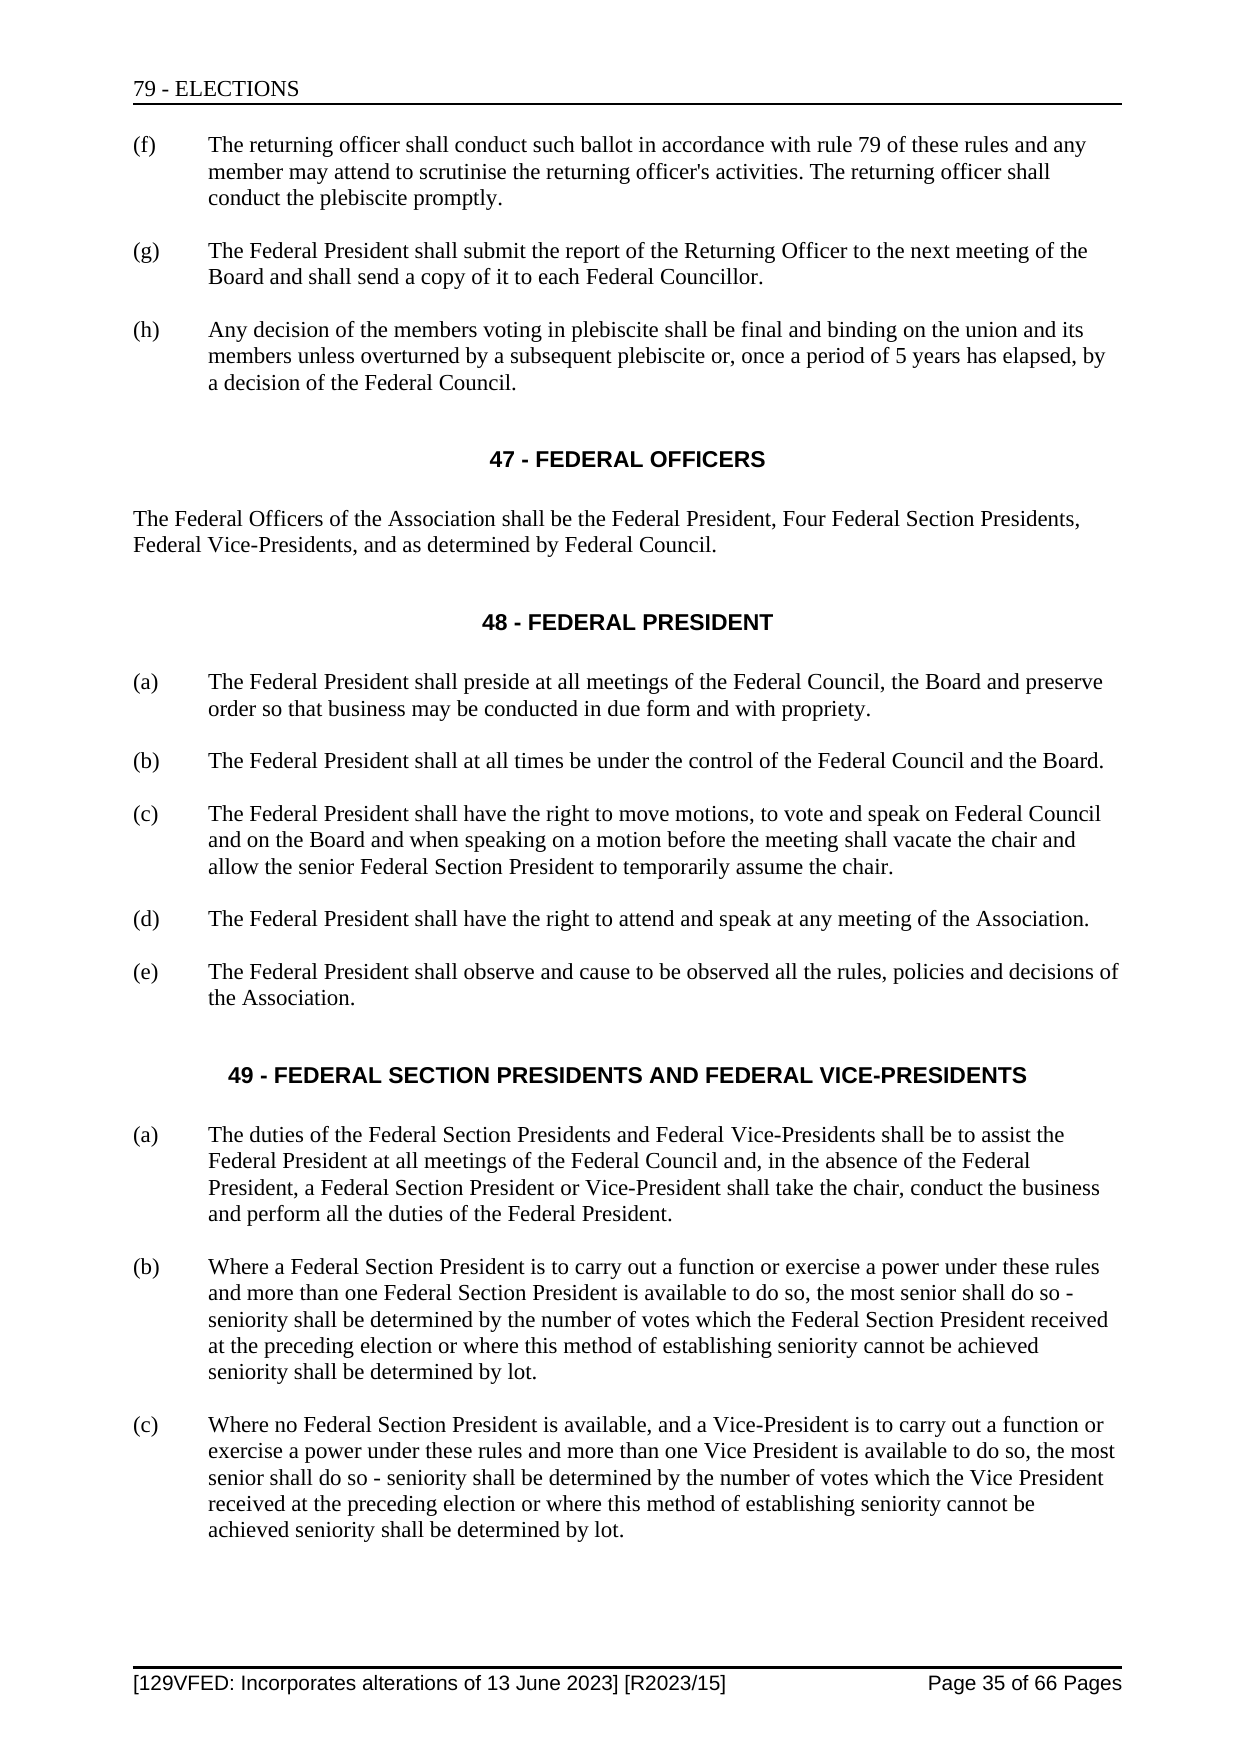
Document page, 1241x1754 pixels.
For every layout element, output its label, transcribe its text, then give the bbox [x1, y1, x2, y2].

text (e) The Federal President shall observe and cause to be observed all the rules, policies and decisions of the Association. [133, 958, 1122, 1011]
text (g) The Federal President shall submit the report of the Returning Officer to the next meeting of the Board and shall send a copy of it to each Federal Councillor. [133, 237, 1122, 289]
subtitle 48 - FEDERAL PRESIDENT [133, 609, 1122, 636]
text (c) Where no Federal Section President is available, and a Vice-President is to carry out a function or exercise a power under these rules and more than one Vice President is available to do so, the most senior shall do so - seniority shall be determined by the number of votes which the Vice President received at the preceding election or where this method of establishing seniority cannot be achieved seniority shall be determined by lot. [133, 1411, 1122, 1543]
text (d) The Federal President shall have the right to attend and speak at any meeting of the Association. [133, 905, 1122, 932]
text (a) The Federal President shall preside at all meetings of the Federal Council, the Board and preserve order so that business may be conducted in due form and with propriety. [133, 668, 1122, 721]
text (a) The duties of the Federal Section Presidents and Federal Vice-Presidents shall be to assist the Federal President at all meetings of the Federal Council and, in the absence of the Federal President, a Federal Section President or Vice-President shall take the chair, conduct the business and perform all the duties of the Federal President. [133, 1121, 1122, 1227]
text (b) Where a Federal Section President is to carry out a function or exercise a power under these rules and more than one Federal Section President is available to do so, the most senior shall do so - seniority shall be determined by the number of votes which the Federal Section President received at the preceding election or where this method of establishing seniority cannot be achieved seniority shall be determined by lot. [133, 1253, 1122, 1385]
text (b) The Federal President shall at all times be under the control of the Federal Council and the Board. [133, 747, 1122, 774]
subtitle 47 - FEDERAL OFFICERS [133, 446, 1122, 473]
subtitle 49 - FEDERAL SECTION PRESIDENTS AND FEDERAL VICE-PRESIDENTS [133, 1062, 1122, 1088]
text (h) Any decision of the members voting in plebiscite shall be final and binding on the union and its members unless overturned by a subsequent plebiscite or, once a period of 5 years has elapsed, by a decision of the Federal Council. [133, 316, 1122, 395]
text (c) The Federal President shall have the right to move motions, to vote and speak on Federal Council and on the Board and when speaking on a motion before the meeting shall vacate the chair and allow the senior Federal Section President to temporarily assume the chair. [133, 800, 1122, 879]
text (f) The returning officer shall conduct such ballot in accordance with rule 79 of these rules and any member may attend to scrutinise the returning officers activities. The returning officer shall conduct the plebiscite promptly. [133, 131, 1122, 210]
text The Federal Officers of the Association shall be the Federal President, Four Federal Section Presidents, Federal Vice-Presidents, and as determined by Federal Council. [133, 505, 1122, 558]
